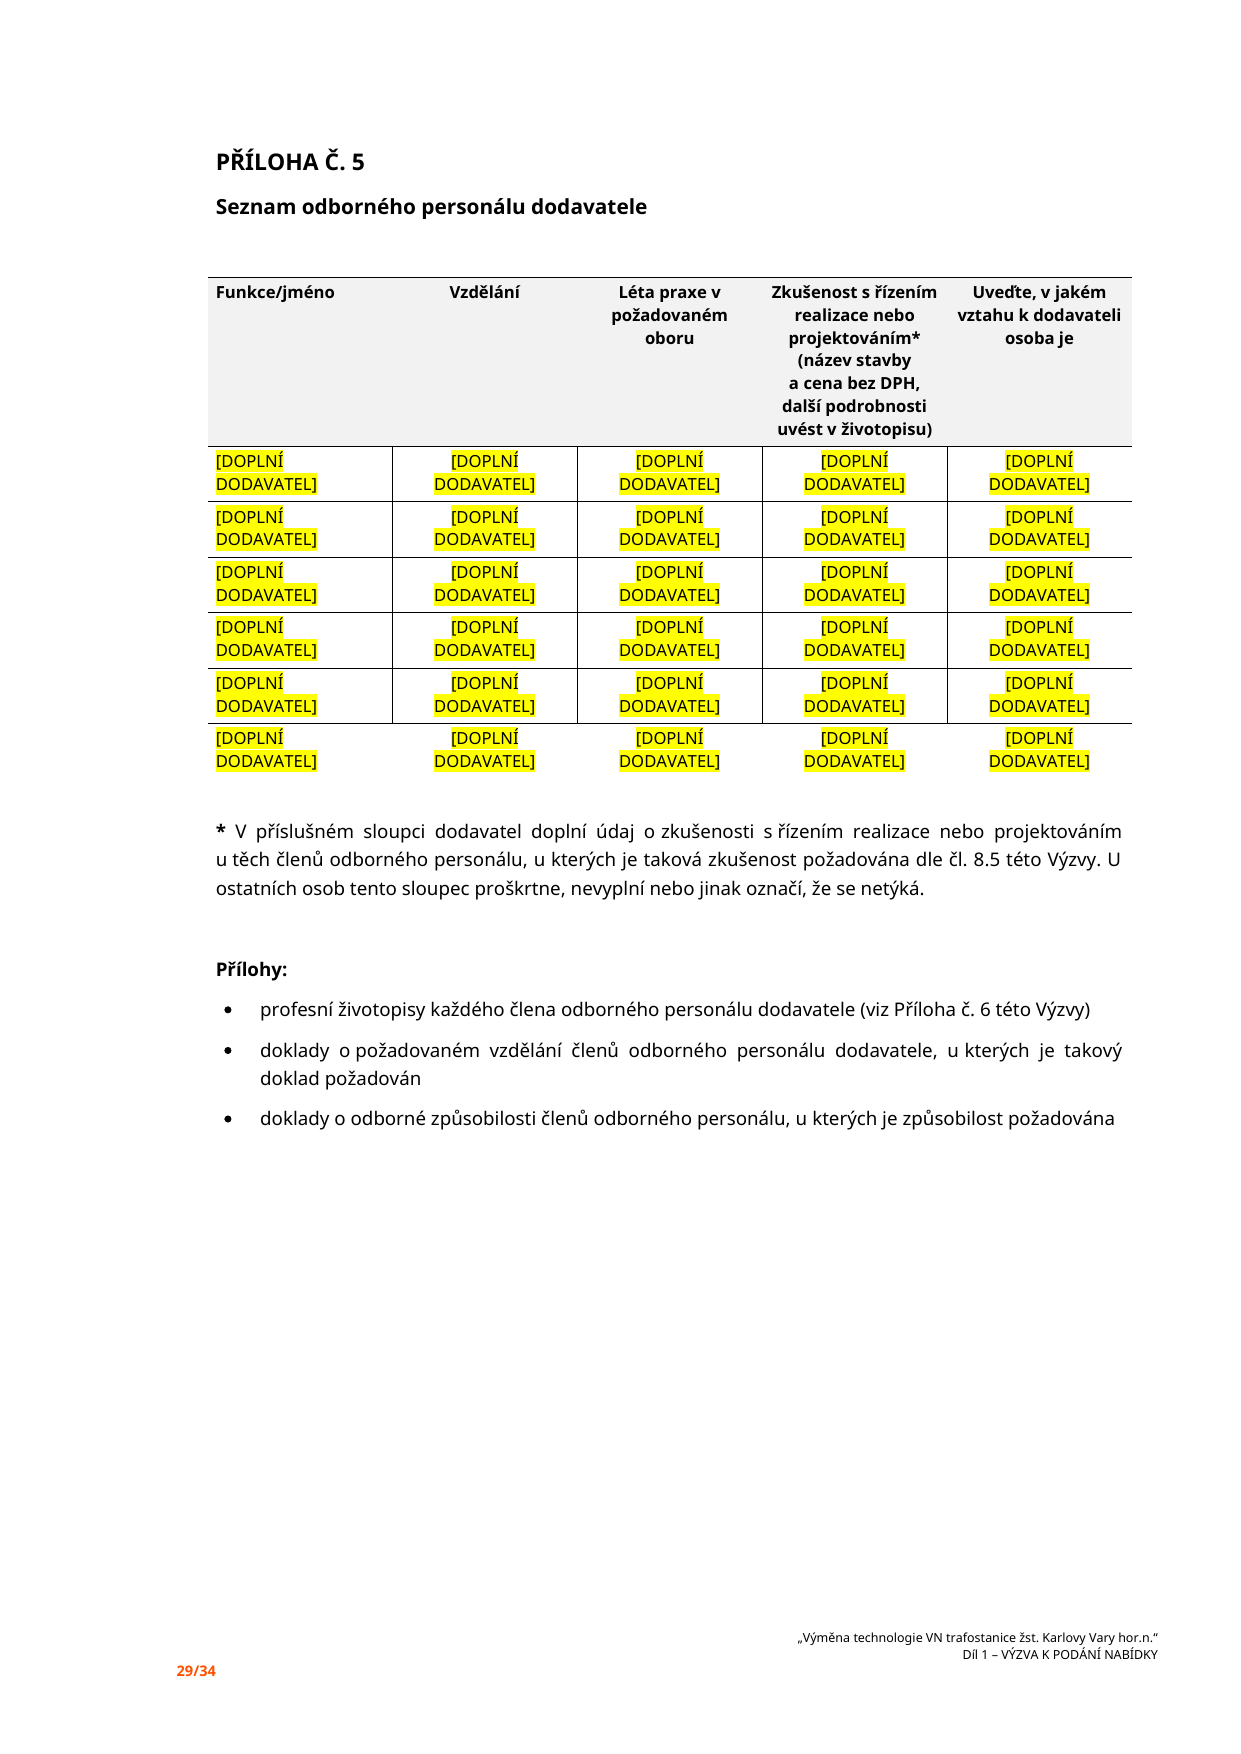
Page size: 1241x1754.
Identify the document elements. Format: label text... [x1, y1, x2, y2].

table_header Vzdělání [392, 278, 577, 446]
table_cell [DOPLNÍ DODAVATEL] [763, 502, 947, 557]
table_cell [DOPLNÍ DODAVATEL] [208, 558, 392, 612]
table_cell [DOPLNÍ DODAVATEL] [948, 669, 1132, 723]
text Příloha č. 5 [216, 146, 1122, 177]
table_cell [DOPLNÍ DODAVATEL] [393, 558, 577, 612]
text * V příslušném sloupci dodavatel doplní údaj o zkušenosti s řízením realizace nebo projektováním u těch členů odborného personálu, u kterých je taková zkušenost požadována dle čl. 8.5 této Výzvy. U ostatních osob tento sloupec proškrtne, nevyplní nebo jinak označí, že se netýká. [216, 819, 1122, 900]
table_cell [DOPLNÍ DODAVATEL] [763, 613, 947, 667]
text Seznam odborného personálu dodavatele [216, 192, 1122, 221]
table_cell [DOPLNÍ DODAVATEL] [208, 724, 392, 778]
table_cell [DOPLNÍ DODAVATEL] [208, 669, 392, 723]
text doklady o požadovaném vzdělání členů odborného personálu dodavatele, u kterých je takový doklad požadován [224, 1037, 1122, 1090]
table_cell [DOPLNÍ DODAVATEL] [578, 558, 762, 612]
table_cell [DOPLNÍ DODAVATEL] [577, 724, 762, 778]
table_cell [DOPLNÍ DODAVATEL] [948, 558, 1132, 612]
table_header Zkušenost s řízením realizace nebo projektováním* (název stavby a cena bez DPH, další podrobnosti uvést v životopisu) [762, 278, 947, 446]
table_cell [DOPLNÍ DODAVATEL] [763, 558, 947, 612]
table_cell [DOPLNÍ DODAVATEL] [208, 613, 392, 667]
table_cell [DOPLNÍ DODAVATEL] [208, 447, 392, 501]
text Přílohy: [216, 956, 1122, 981]
table_cell [DOPLNÍ DODAVATEL] [393, 502, 577, 557]
table_cell [DOPLNÍ DODAVATEL] [947, 724, 1132, 778]
table_cell [DOPLNÍ DODAVATEL] [393, 669, 577, 723]
table_cell [DOPLNÍ DODAVATEL] [393, 447, 577, 501]
table_cell [DOPLNÍ DODAVATEL] [578, 613, 762, 667]
table_cell [DOPLNÍ DODAVATEL] [392, 724, 577, 778]
text doklady o odborné způsobilosti členů odborného personálu, u kterých je způsobilost požadována [224, 1105, 1122, 1131]
text profesní životopisy každého člena odborného personálu dodavatele (viz Příloha č. 6 této Výzvy) [224, 996, 1122, 1022]
table_cell [DOPLNÍ DODAVATEL] [578, 669, 762, 723]
table_cell [DOPLNÍ DODAVATEL] [948, 613, 1132, 667]
table_header Funkce/jméno [208, 278, 392, 446]
table_cell [DOPLNÍ DODAVATEL] [762, 724, 947, 778]
table_cell [DOPLNÍ DODAVATEL] [948, 502, 1132, 557]
table_cell [DOPLNÍ DODAVATEL] [763, 669, 947, 723]
table_cell [DOPLNÍ DODAVATEL] [948, 447, 1132, 501]
table_cell [DOPLNÍ DODAVATEL] [578, 502, 762, 557]
table_cell [DOPLNÍ DODAVATEL] [763, 447, 947, 501]
table_cell [DOPLNÍ DODAVATEL] [393, 613, 577, 667]
table_header Uveďte, v jakém vztahu k dodavateli osoba je [947, 278, 1132, 446]
table_header Léta praxe v požadovaném oboru [577, 278, 762, 446]
table_cell [DOPLNÍ DODAVATEL] [208, 502, 392, 557]
table_cell [DOPLNÍ DODAVATEL] [578, 447, 762, 501]
